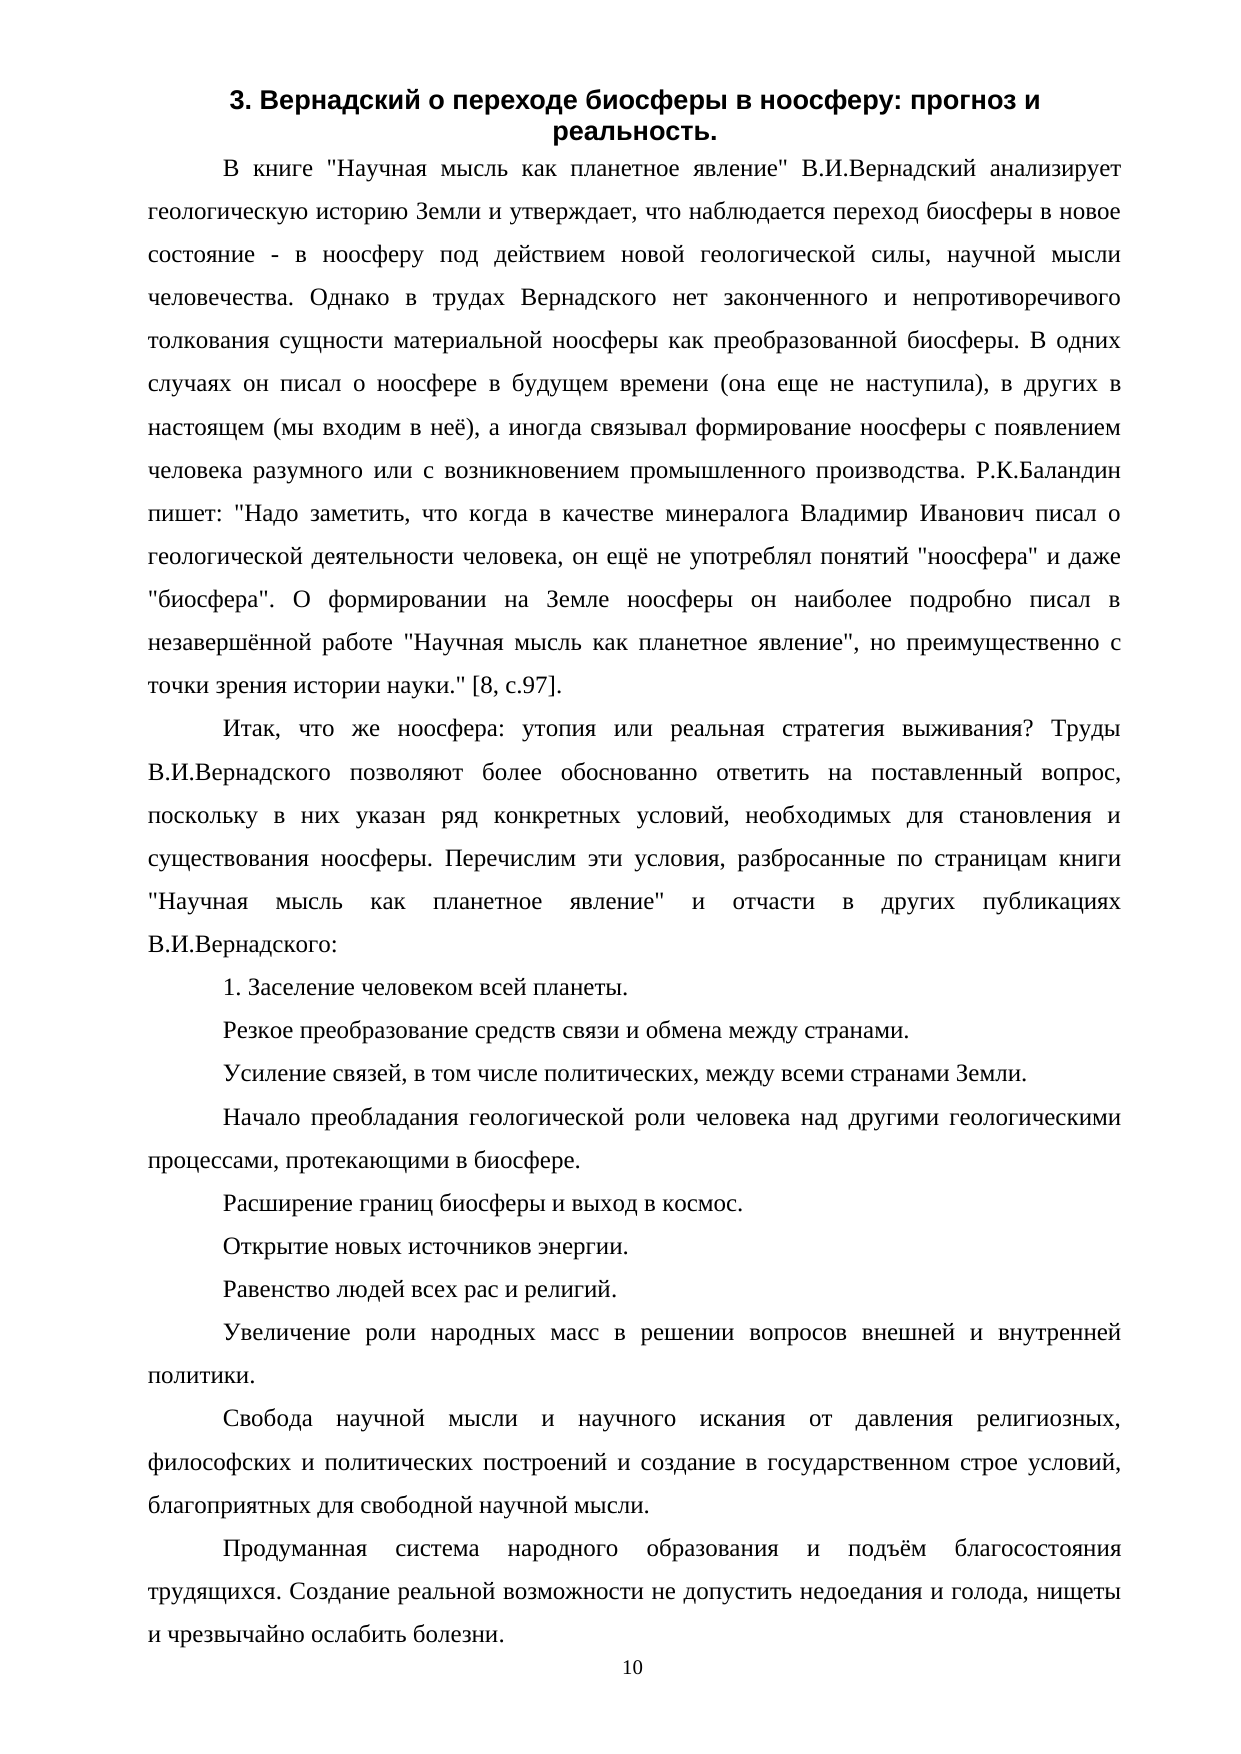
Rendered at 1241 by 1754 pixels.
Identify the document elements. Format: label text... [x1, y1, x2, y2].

text Начало преобладания геологической роли человека над другими геологическими процессами, протекающими в биосфере. [148, 1102, 1122, 1173]
subtitle 3. Вернадский о переходе биосферы в ноосферу: прогноз и реальность. [148, 84, 1122, 147]
text Итак, что же ноосфера: утопия или реальная стратегия выживания? Труды В.И.Вернадского позволяют более обоснованно ответить на поставленный вопрос, поскольку в них указан ряд конкретных условий, необходимых для становления и существования ноосферы. Перечислим эти условия, разбросанные по страницам книги "Научная мысль как планетное явление" и отчасти в других публикациях В.И.Вернадского: [148, 713, 1122, 958]
text Свобода научной мысли и научного искания от давления религиозных, философских и политических построений и создание в государственном строе условий, благоприятных для свободной научной мысли. [148, 1403, 1122, 1518]
text 1. Заселение человеком всей планеты. [148, 972, 1122, 1001]
text Равенство людей всех рас и религий. [223, 1274, 1122, 1303]
text Продуманная система народного образования и подъём благосостояния трудящихся. Создание реальной возможности не допустить недоедания и голода, нищеты и чрезвычайно ослабить болезни. [148, 1533, 1122, 1648]
text Усиление связей, в том числе политических, между всеми странами Земли. [148, 1058, 1122, 1087]
text Открытие новых источников энергии. [223, 1231, 1122, 1260]
text Увеличение роли народных масс в решении вопросов внешней и внутренней политики. [148, 1317, 1122, 1389]
text Резкое преобразование средств связи и обмена между странами. [223, 1015, 1122, 1044]
text Расширение границ биосферы и выход в космос. [223, 1188, 1122, 1217]
text В книге "Научная мысль как планетное явление" В.И.Вернадский анализирует геологическую историю Земли и утверждает, что наблюдается переход биосферы в новое состояние - в ноосферу под действием новой геологической силы, научной мысли человечества. Однако в трудах Вернадского нет законченного и непротиворечивого толкования сущности материальной ноосферы как преобразованной биосферы. В одних случаях он писал о ноосфере в будущем времени (она еще не наступила), в других в настоящем (мы входим в неё), а иногда связывал формирование ноосферы с появлением человека разумного или с возникновением промышленного производства. Р.К.Баландин пишет: "Надо заметить, что когда в качестве минералога Владимир Иванович писал о геологической деятельности человека, он ещё не употреблял понятий "ноосфера" и даже "биосфера". О формировании на Земле ноосферы он наиболее подробно писал в незавершённой работе "Научная мысль как планетное явление", но преимущественно с точки зрения истории науки." [8, с.97]. [148, 153, 1122, 699]
